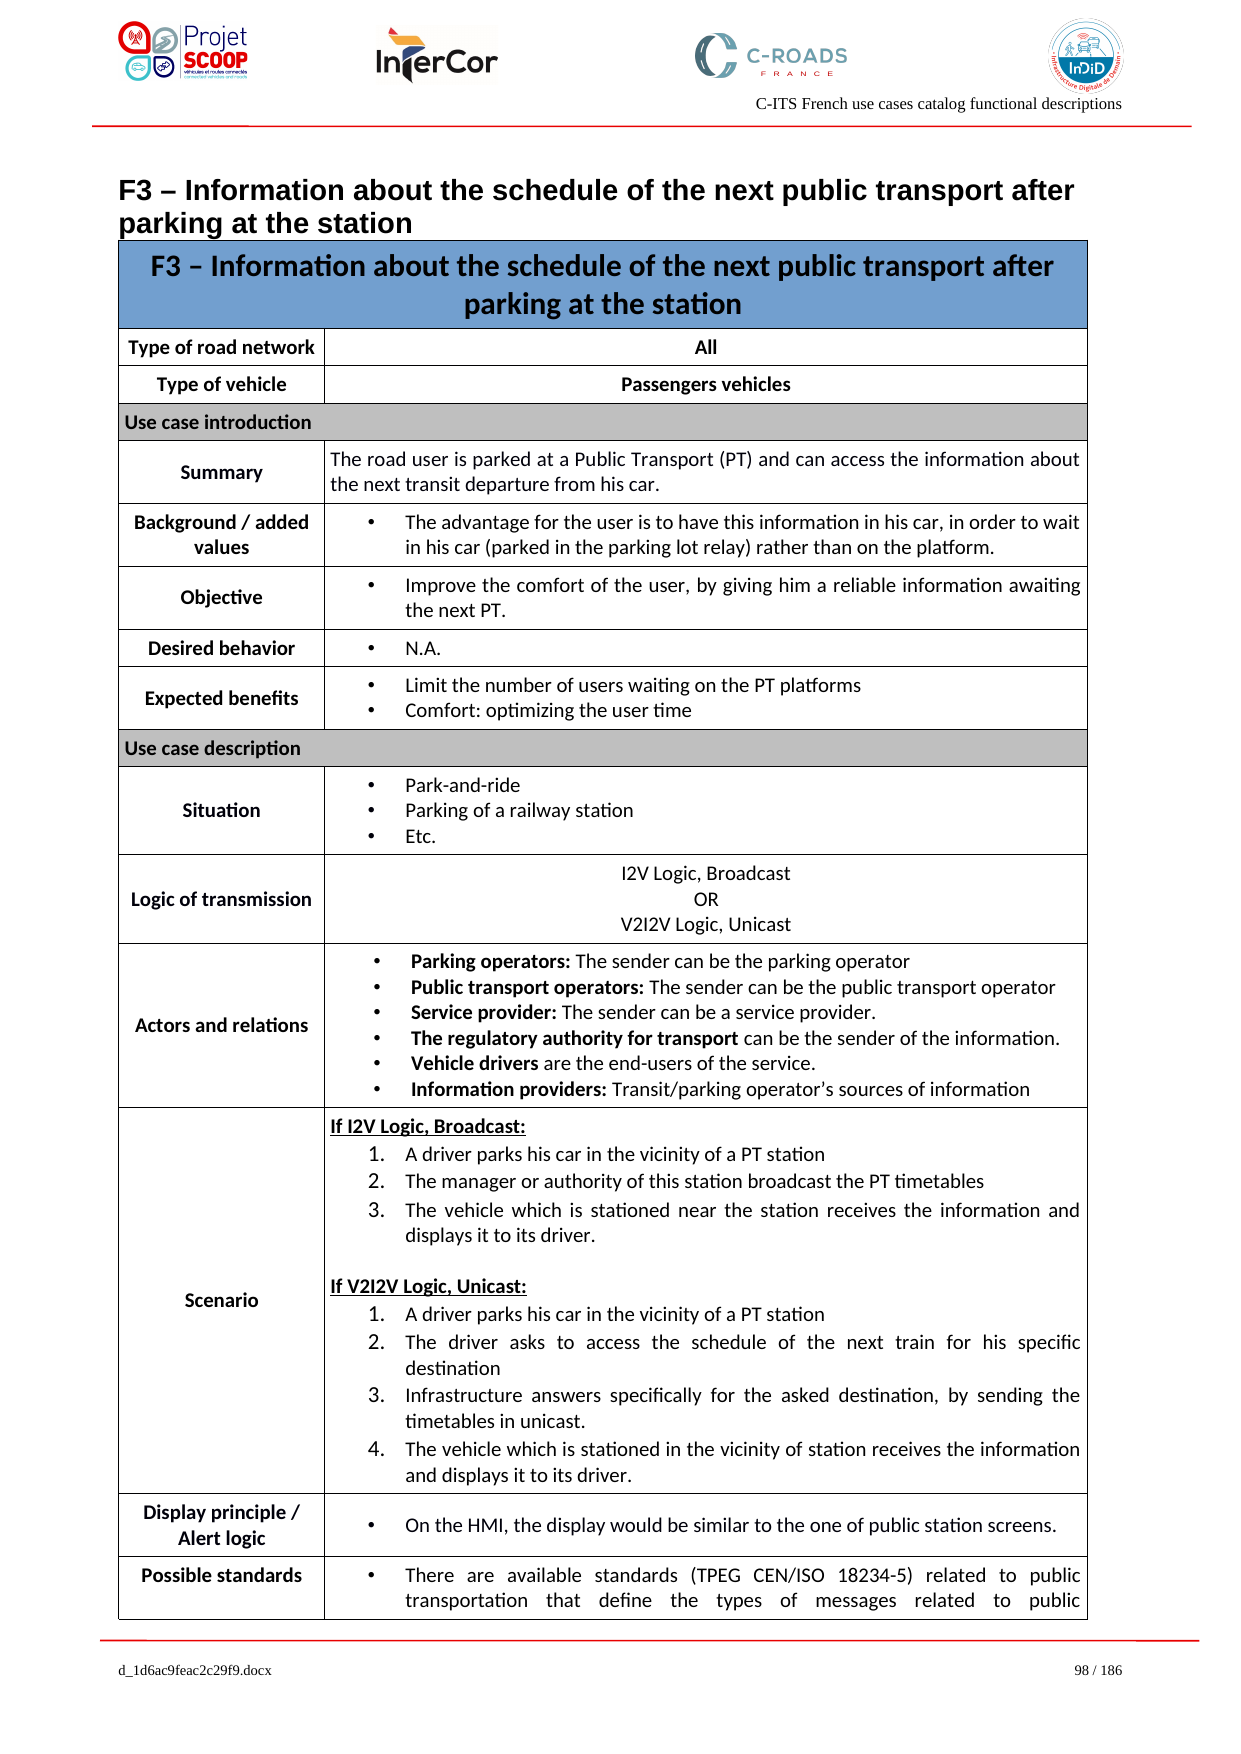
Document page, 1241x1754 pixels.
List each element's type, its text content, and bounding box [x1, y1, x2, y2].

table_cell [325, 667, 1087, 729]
picture [375, 25, 499, 85]
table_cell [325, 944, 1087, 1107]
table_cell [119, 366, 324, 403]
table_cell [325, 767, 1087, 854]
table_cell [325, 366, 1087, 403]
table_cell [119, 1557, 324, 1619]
picture [695, 33, 847, 78]
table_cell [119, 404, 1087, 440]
picture [118, 21, 248, 81]
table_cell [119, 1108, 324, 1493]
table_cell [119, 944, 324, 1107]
subtitle F3 – Information about the schedule of the next public transport after parking at the station [118, 172, 1122, 239]
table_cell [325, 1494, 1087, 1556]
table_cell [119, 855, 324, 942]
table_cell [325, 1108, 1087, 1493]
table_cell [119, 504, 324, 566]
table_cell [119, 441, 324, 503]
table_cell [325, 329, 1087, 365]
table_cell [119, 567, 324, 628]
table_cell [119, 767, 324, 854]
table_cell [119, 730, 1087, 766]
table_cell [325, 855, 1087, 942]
picture [1044, 14, 1128, 98]
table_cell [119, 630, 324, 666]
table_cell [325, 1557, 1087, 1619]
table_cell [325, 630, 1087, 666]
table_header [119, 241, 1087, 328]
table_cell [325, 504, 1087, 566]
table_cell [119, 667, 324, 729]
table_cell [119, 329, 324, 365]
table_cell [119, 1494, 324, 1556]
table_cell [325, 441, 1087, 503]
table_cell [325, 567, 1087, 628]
